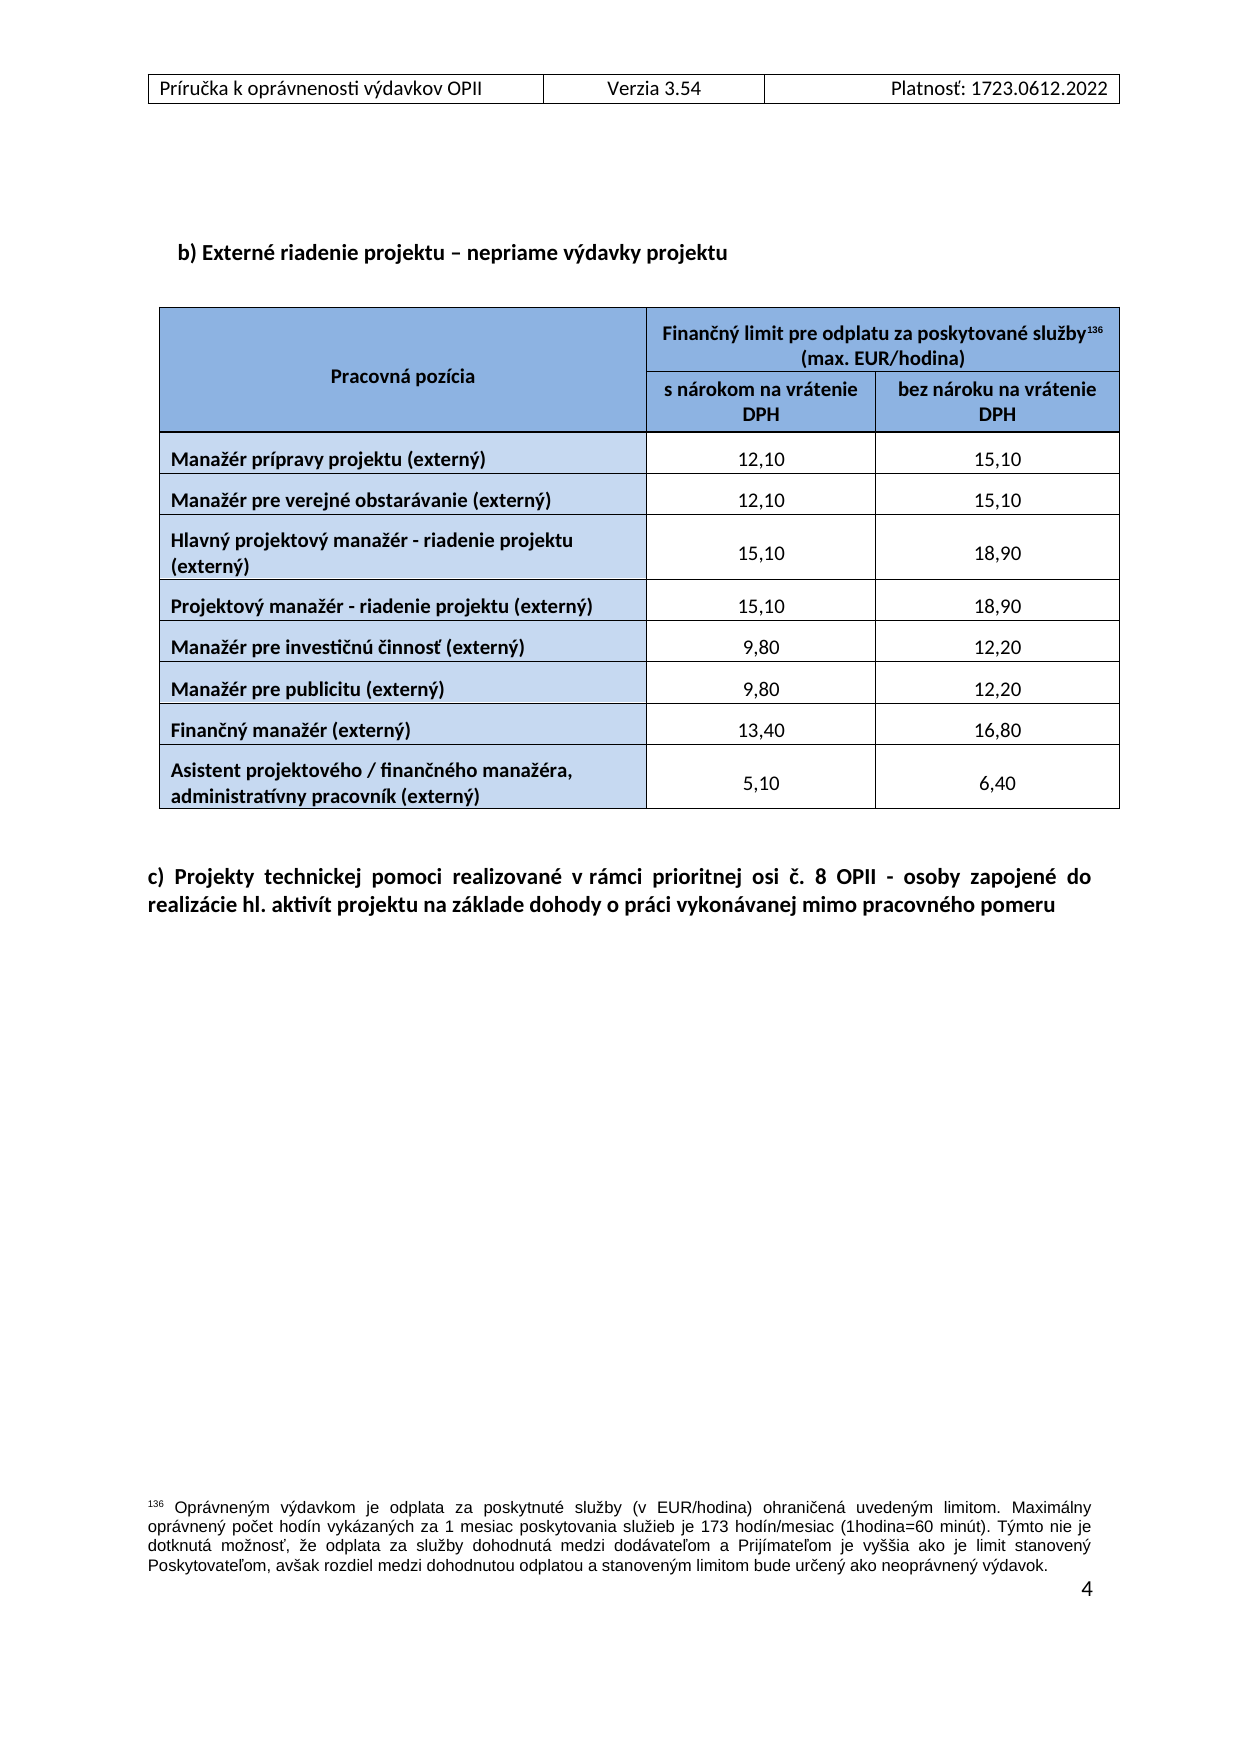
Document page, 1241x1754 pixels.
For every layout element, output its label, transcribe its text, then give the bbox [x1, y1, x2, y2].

table_cell 15,10 [647, 580, 875, 620]
table_cell 12,20 [876, 621, 1119, 661]
table_cell Projektový manažér - riadenie projektu (externý) [160, 580, 646, 620]
table_cell 18,90 [876, 580, 1119, 620]
table_cell Manažér pre publicitu (externý) [160, 662, 646, 702]
table_cell Manažér prípravy projektu (externý) [160, 433, 646, 473]
table_cell 6,40 [876, 745, 1119, 808]
table_cell bez nároku na vrátenie DPH [876, 372, 1119, 431]
table_cell 18,90 [876, 515, 1119, 578]
table_header Finančný limit pre odplatu za poskytované služby (max. EUR/hodina) [647, 308, 1119, 371]
table_cell Manažér pre investičnú činnosť (externý) [160, 621, 646, 661]
table_cell Finančný manažér (externý) [160, 704, 646, 744]
table_cell 16,80 [876, 704, 1119, 744]
text b) Externé riadenie projektu – nepriame výdavky projektu [177, 238, 1093, 266]
table_cell 13,40 [647, 704, 875, 744]
table_cell 15,10 [876, 474, 1119, 514]
table_cell 15,10 [876, 433, 1119, 473]
table_cell 9,80 [647, 662, 875, 702]
table_cell 12,10 [647, 474, 875, 514]
table_cell Asistent projektového / finančného manažéra, administratívny pracovník (externý) [160, 745, 646, 808]
table_cell 15,10 [647, 515, 875, 578]
table_cell 9,80 [647, 621, 875, 661]
table_cell 12,10 [647, 433, 875, 473]
table_header Pracovná pozícia [160, 308, 646, 431]
text c) Projekty technickej pomoci realizované v rámci prioritnej osi č. 8 OPII - osoby zapojené do realizácie hl. aktivít projektu na základe dohody o práci vykonávanej mimo pracovného pomeru [148, 862, 1093, 918]
table_cell 5,10 [647, 745, 875, 808]
table_cell Hlavný projektový manažér - riadenie projektu (externý) [160, 515, 646, 578]
table_cell Manažér pre verejné obstarávanie (externý) [160, 474, 646, 514]
table_cell s nárokom na vrátenie DPH [647, 372, 875, 431]
table_cell 12,20 [876, 662, 1119, 702]
